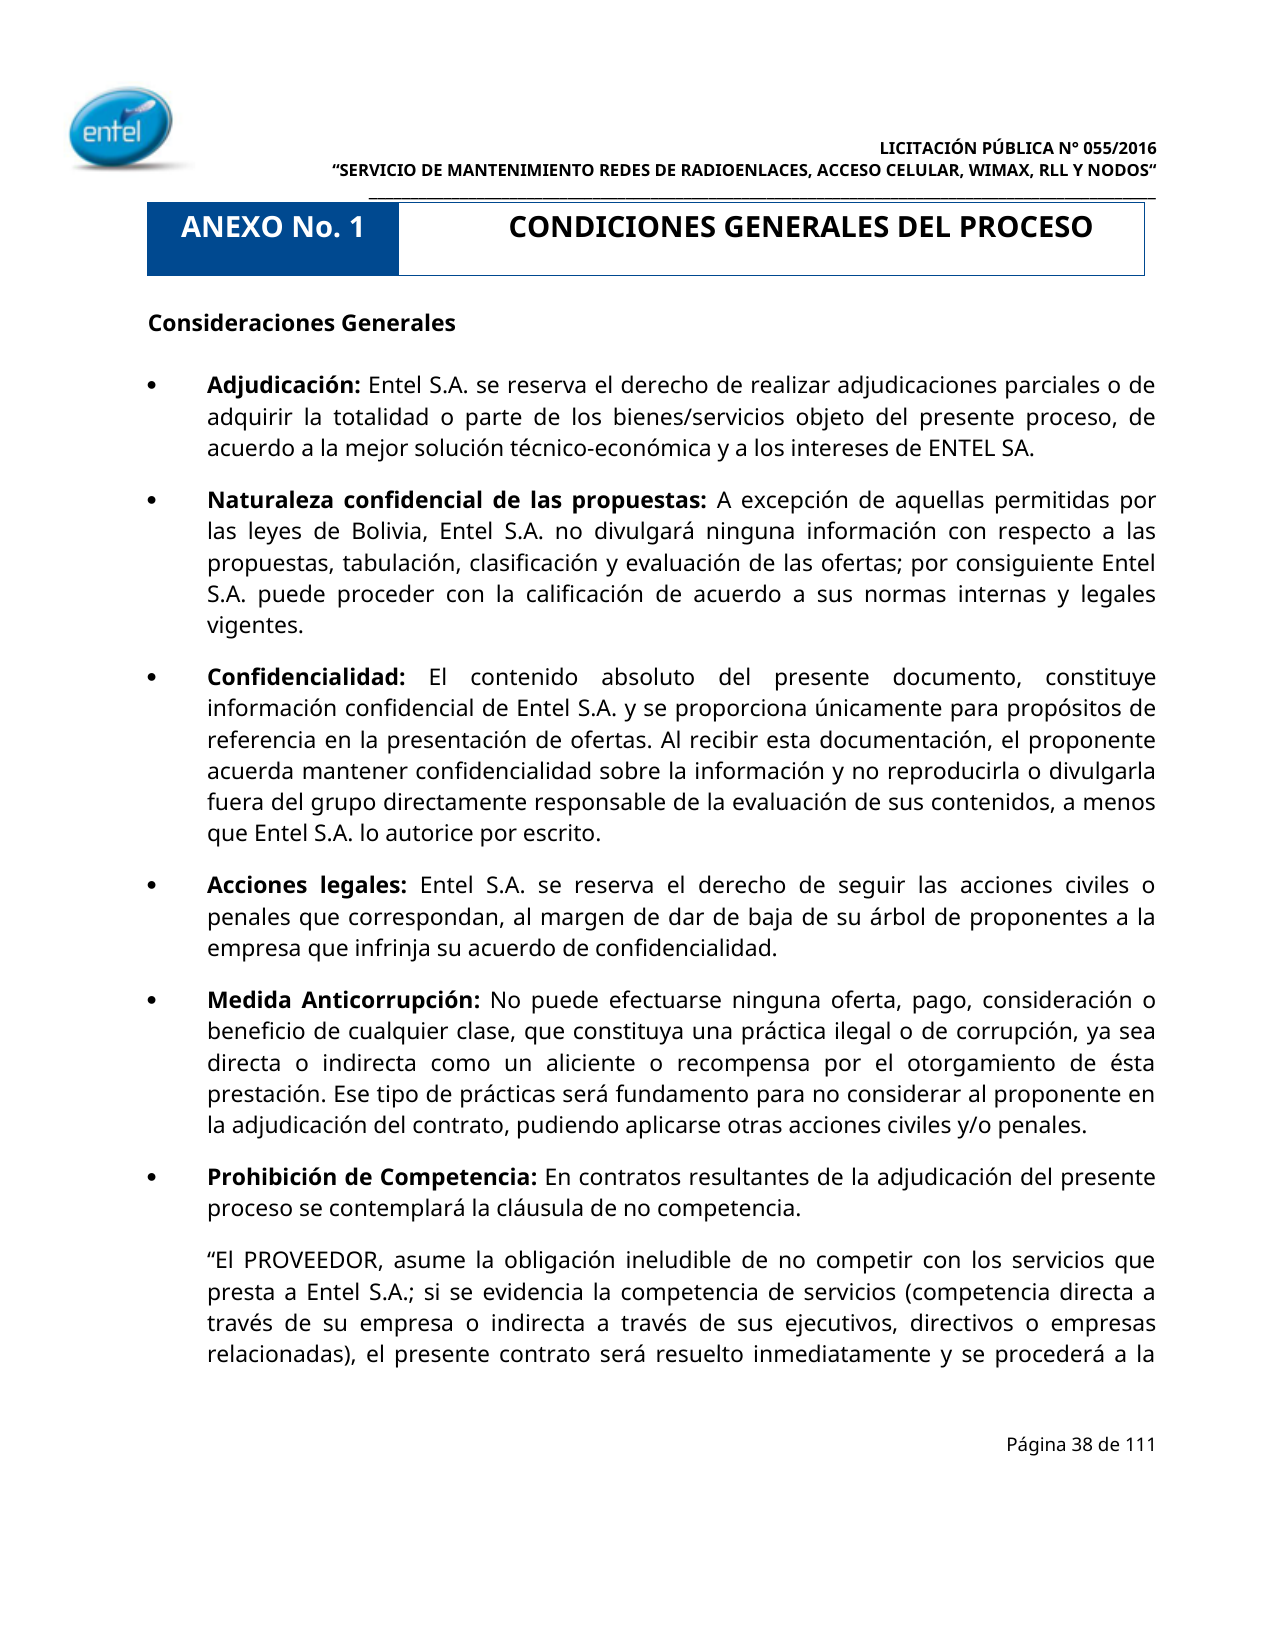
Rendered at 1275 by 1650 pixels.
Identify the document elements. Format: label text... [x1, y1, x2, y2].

text Consideraciones Generales [148, 307, 1157, 338]
list Naturaleza confidencial de las propuestas: A excepción de aquellas permitidas por las leyes de Bolivia, Entel S.A. no divulgará ninguna información con respecto a las propuestas, tabulación, clasificación y evaluación de las ofertas; por consiguiente Entel S.A. puede proceder con la calificación de acuerdo a sus normas internas y legales vigentes. [148, 484, 1157, 640]
table_header CONDICIONES GENERALES DEL PROCESO [399, 203, 1144, 275]
list Adjudicación: Entel S.A. se reserva el derecho de realizar adjudicaciones parciales o de adquirir la totalidad o parte de los bienes/servicios objeto del presente proceso, de acuerdo a la mejor solución técnico-económica y a los intereses de ENTEL SA. [148, 369, 1157, 463]
picture [53, 80, 196, 178]
table_header ANEXO No. 1 [148, 203, 398, 275]
list Confidencialidad: El contenido absoluto del presente documento, constituye información confidencial de Entel S.A. y se proporciona únicamente para propósitos de referencia en la presentación de ofertas. Al recibir esta documentación, el proponente acuerda mantener confidencialidad sobre la información y no reproducirla o divulgarla fuera del grupo directamente responsable de la evaluación de sus contenidos, a menos que Entel S.A. lo autorice por escrito. [148, 661, 1157, 849]
list Prohibición de Competencia: En contratos resultantes de la adjudicación del presente proceso se contemplará la cláusula de no competencia. [148, 1161, 1157, 1224]
list Medida Anticorrupción: No puede efectuarse ninguna oferta, pago, consideración o beneficio de cualquier clase, que constituya una práctica ilegal o de corrupción, ya sea directa o indirecta como un aliciente o recompensa por el otorgamiento de ésta prestación. Ese tipo de prácticas será fundamento para no considerar al proponente en la adjudicación del contrato, pudiendo aplicarse otras acciones civiles y/o penales. [148, 984, 1157, 1140]
list Acciones legales: Entel S.A. se reserva el derecho de seguir las acciones civiles o penales que correspondan, al margen de dar de baja de su árbol de proponentes a la empresa que infrinja su acuerdo de confidencialidad. [148, 869, 1157, 963]
